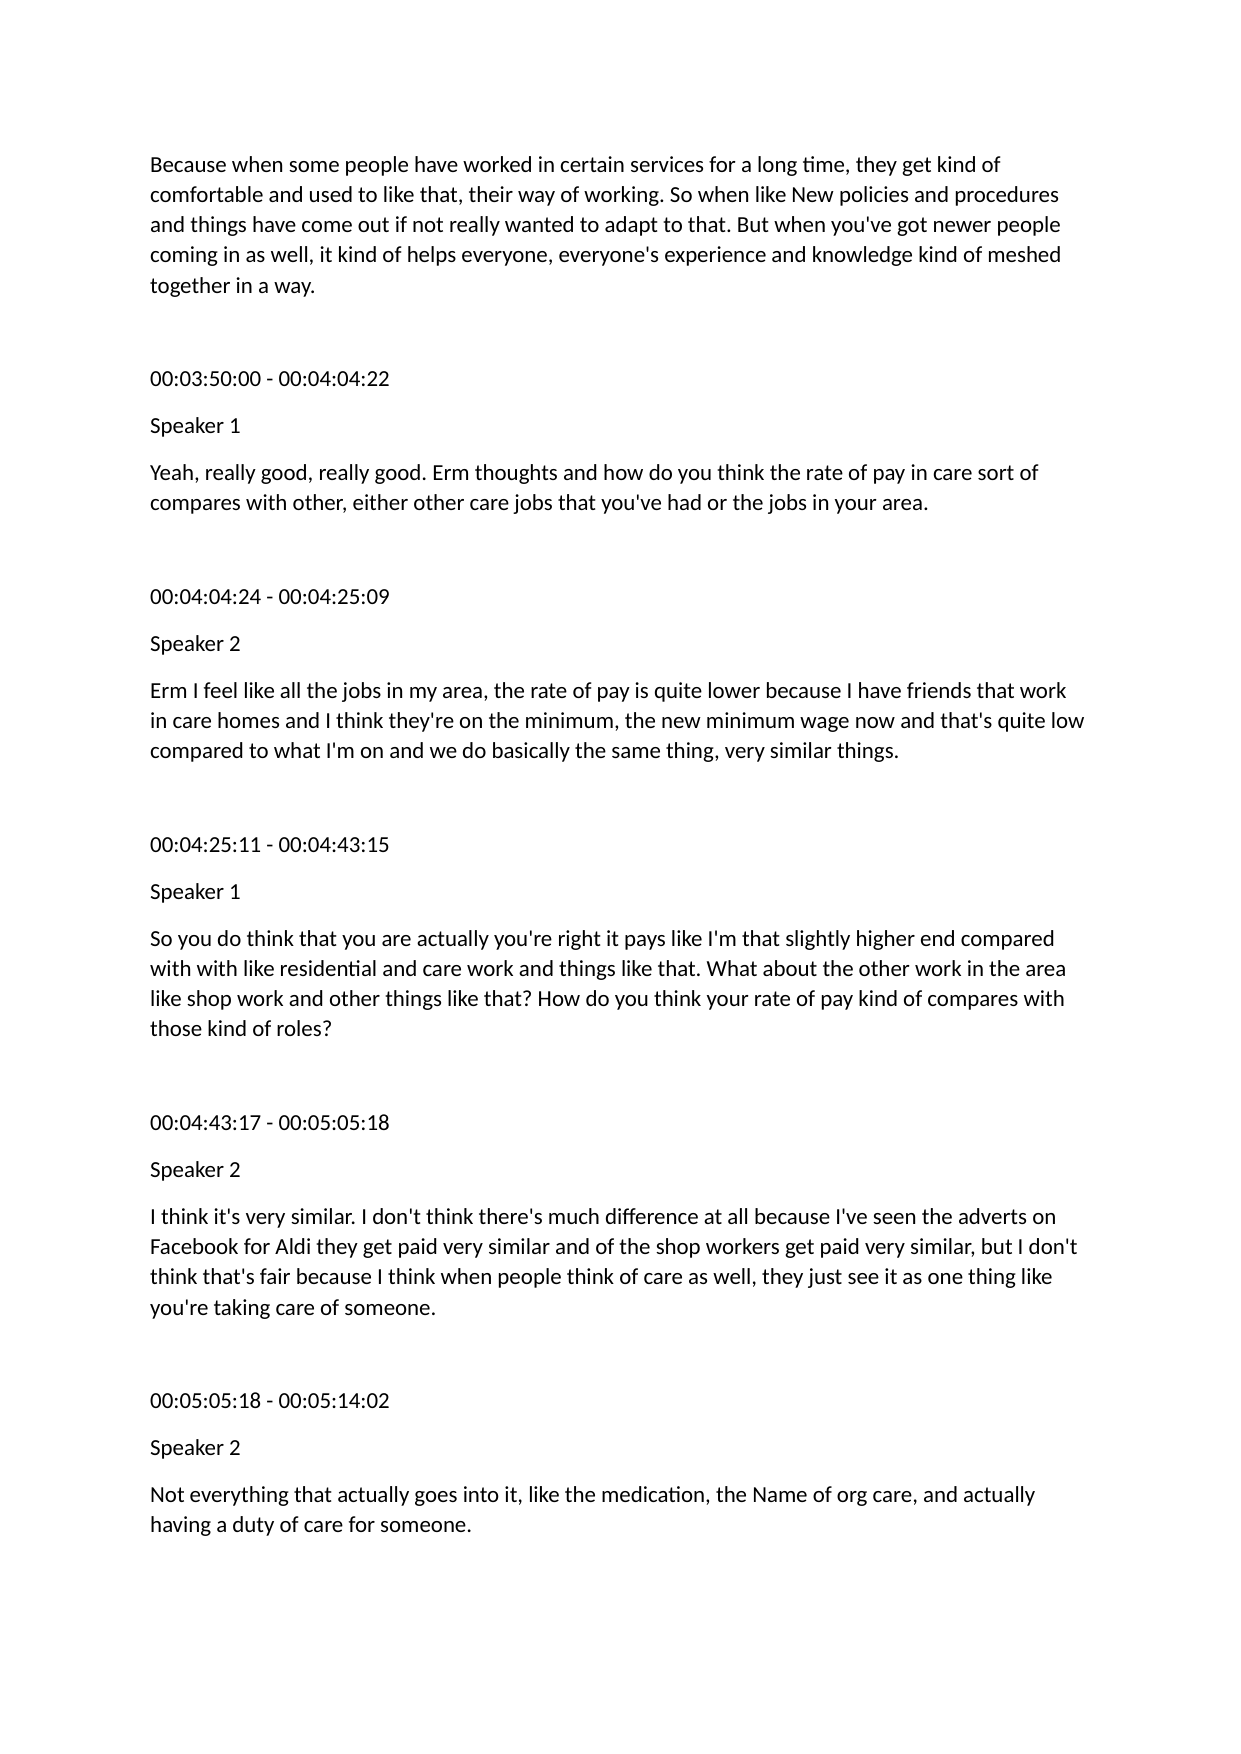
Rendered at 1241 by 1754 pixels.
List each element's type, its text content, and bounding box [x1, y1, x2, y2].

text 00:05:05:18 - 00:05:14:02 [150, 1386, 1090, 1414]
text Speaker 1 [150, 877, 1090, 905]
text Because when some people have worked in certain services for a long time, they get kind of comfortable and used to like that, their way of working. So when like New policies and procedures and things have come out if not really wanted to adapt to that. But when you've got newer people coming in as well, it kind of helps everyone, everyone's experience and knowledge kind of meshed together in a way. [150, 150, 1090, 299]
text So you do think that you are actually you're right it pays like I'm that slightly higher end compared with with like residential and care work and things like that. What about the other work in the area like shop work and other things like that? How do you think your rate of pay kind of compares with those kind of roles? [150, 924, 1090, 1043]
text Speaker 1 [150, 411, 1090, 439]
text Not everything that actually goes into it, like the medication, the Name of org care, and actually having a duty of care for someone. [150, 1480, 1090, 1538]
text Speaker 2 [150, 1155, 1090, 1183]
text 00:04:04:24 - 00:04:25:09 [150, 582, 1090, 610]
text I think it's very similar. I don't think there's much difference at all because I've seen the adverts on Facebook for Aldi they get paid very similar and of the shop workers get paid very similar, but I don't think that's fair because I think when people think of care as well, they just see it as one thing like you're taking care of someone. [150, 1202, 1090, 1321]
text Erm I feel like all the jobs in my area, the rate of pay is quite lower because I have friends that work in care homes and I think they're on the minimum, the new minimum wage now and that's quite low compared to what I'm on and we do basically the same thing, very similar things. [150, 676, 1090, 764]
text Speaker 2 [150, 1433, 1090, 1461]
text 00:04:25:11 - 00:04:43:15 [150, 830, 1090, 858]
text 00:03:50:00 - 00:04:04:22 [150, 364, 1090, 393]
text 00:04:43:17 - 00:05:05:18 [150, 1108, 1090, 1136]
text Yeah, really good, really good. Erm thoughts and how do you think the rate of pay in care sort of compares with other, either other care jobs that you've had or the jobs in your area. [150, 458, 1090, 517]
text Speaker 2 [150, 629, 1090, 657]
